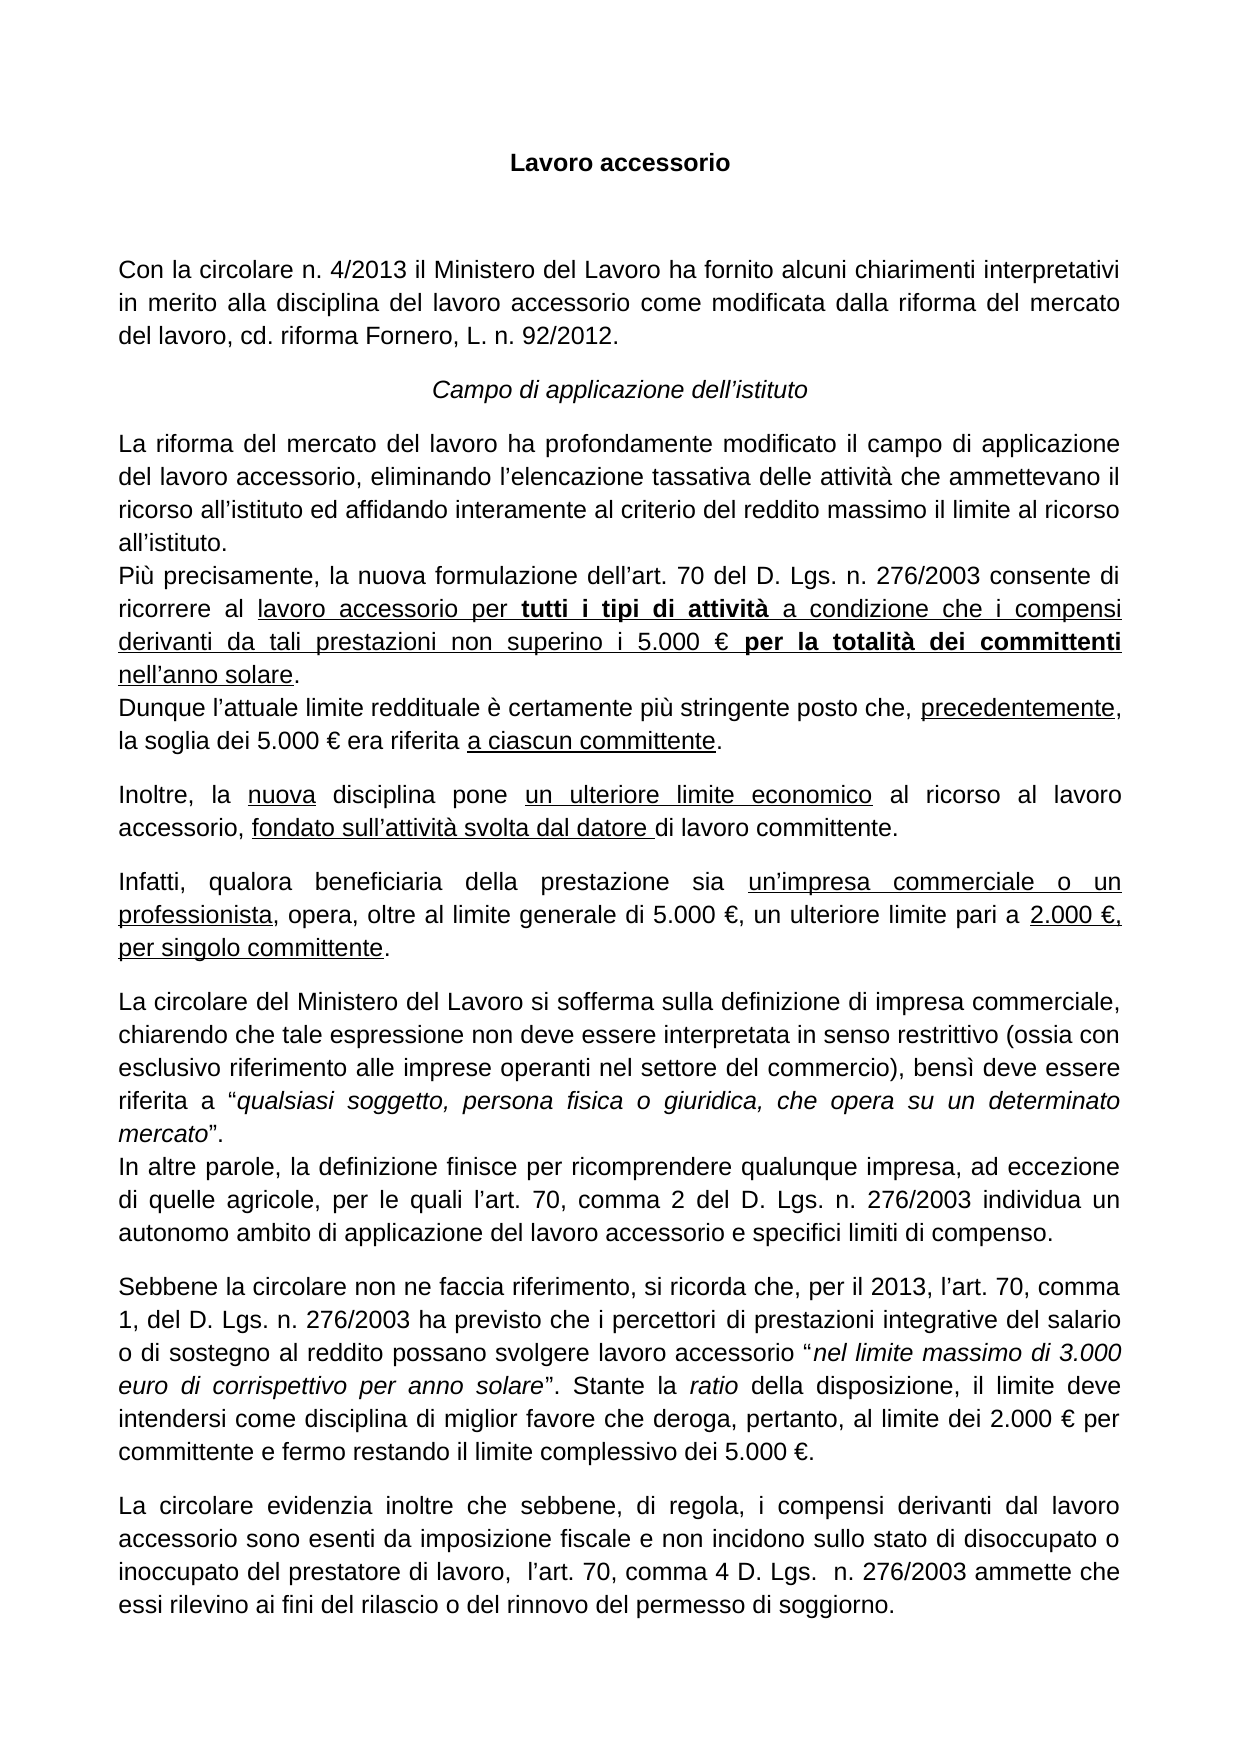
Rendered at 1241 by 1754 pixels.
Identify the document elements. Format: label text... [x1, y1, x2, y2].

text Più precisamente, la nuova formulazione dell’art. 70 del D. Lgs. n. 276/2003 consente di ricorrere al lavoro accessorio per tutti i tipi di attività a condizione che i compensi derivanti da tali prestazioni non superino i 5.000 € per la totalità dei committenti nell’anno solare. [118, 561, 1122, 652]
text La circolare del Ministero del Lavoro si sofferma sulla definizione di impresa commerciale, chiarendo che tale espressione non deve essere interpretata in senso restrittivo (ossia con esclusivo riferimento alle imprese operanti nel settore del commercio), bensì deve essere riferita a “qualsiasi soggetto, persona fisica o giuridica, che opera su un determinato mercato”. [118, 987, 1122, 1148]
text Infatti, qualora beneficiaria della prestazione sia un’impresa commerciale o un professionista, opera, oltre al limite generale di 5.000 €, un ulteriore limite pari a 2.000 €, per singolo committente. [118, 867, 1122, 962]
text Inoltre, la nuova disciplina pone un ulteriore limite economico al ricorso al lavoro accessorio, fondato sull’attività svolta dal datore di lavoro committente. [118, 780, 1122, 842]
text La circolare evidenzia inoltre che sebbene, di regola, i compensi derivanti dal lavoro accessorio sono esenti da imposizione fiscale e non incidono sullo stato di disoccupato o inoccupato del prestatore di lavoro, l’art. 70, comma 4 D. Lgs. n. 276/2003 ammette che essi rilevino ai fini del rilascio o del rinnovo del permesso di soggiorno. [118, 1491, 1122, 1619]
text Campo di applicazione dell’istituto [118, 375, 1122, 404]
text Più precisamente, la nuova formulazione dell’art. 70 del D. Lgs. n. 276/2003 consente di ricorrere al lavoro accessorio per tutti i tipi di attività a condizione che i compensi derivanti da tali prestazioni non superino i 5.000 € per la totalità dei committenti nell’anno solare. [118, 653, 1122, 689]
text La riforma del mercato del lavoro ha profondamente modificato il campo di applicazione del lavoro accessorio, eliminando l’elencazione tassativa delle attività che ammettevano il ricorso all’istituto ed affidando interamente al criterio del reddito massimo il limite al ricorso all’istituto. [118, 429, 1122, 557]
text Dunque l’attuale limite reddituale è certamente più stringente posto che, precedentemente, la soglia dei 5.000 € era riferita a ciascun committente. [118, 693, 1122, 755]
text Con la circolare n. 4/2013 il Ministero del Lavoro ha fornito alcuni chiarimenti interpretativi in merito alla disciplina del lavoro accessorio come modificata dalla riforma del mercato del lavoro, cd. riforma Fornero, L. n. 92/2012. [118, 255, 1122, 350]
text Lavoro accessorio [118, 148, 1122, 176]
text In altre parole, la definizione finisce per ricomprendere qualunque impresa, ad eccezione di quelle agricole, per le quali l’art. 70, comma 2 del D. Lgs. n. 276/2003 individua un autonomo ambito di applicazione del lavoro accessorio e specifici limiti di compenso. [118, 1152, 1122, 1247]
text Sebbene la circolare non ne faccia riferimento, si ricorda che, per il 2013, l’art. 70, comma 1, del D. Lgs. n. 276/2003 ha previsto che i percettori di prestazioni integrative del salario o di sostegno al reddito possano svolgere lavoro accessorio “nel limite massimo di 3.000 euro di corrispettivo per anno solare”. Stante la ratio della disposizione, il limite deve intendersi come disciplina di miglior favore che deroga, pertanto, al limite dei 2.000 € per committente e fermo restando il limite complessivo dei 5.000 €. [118, 1272, 1122, 1466]
